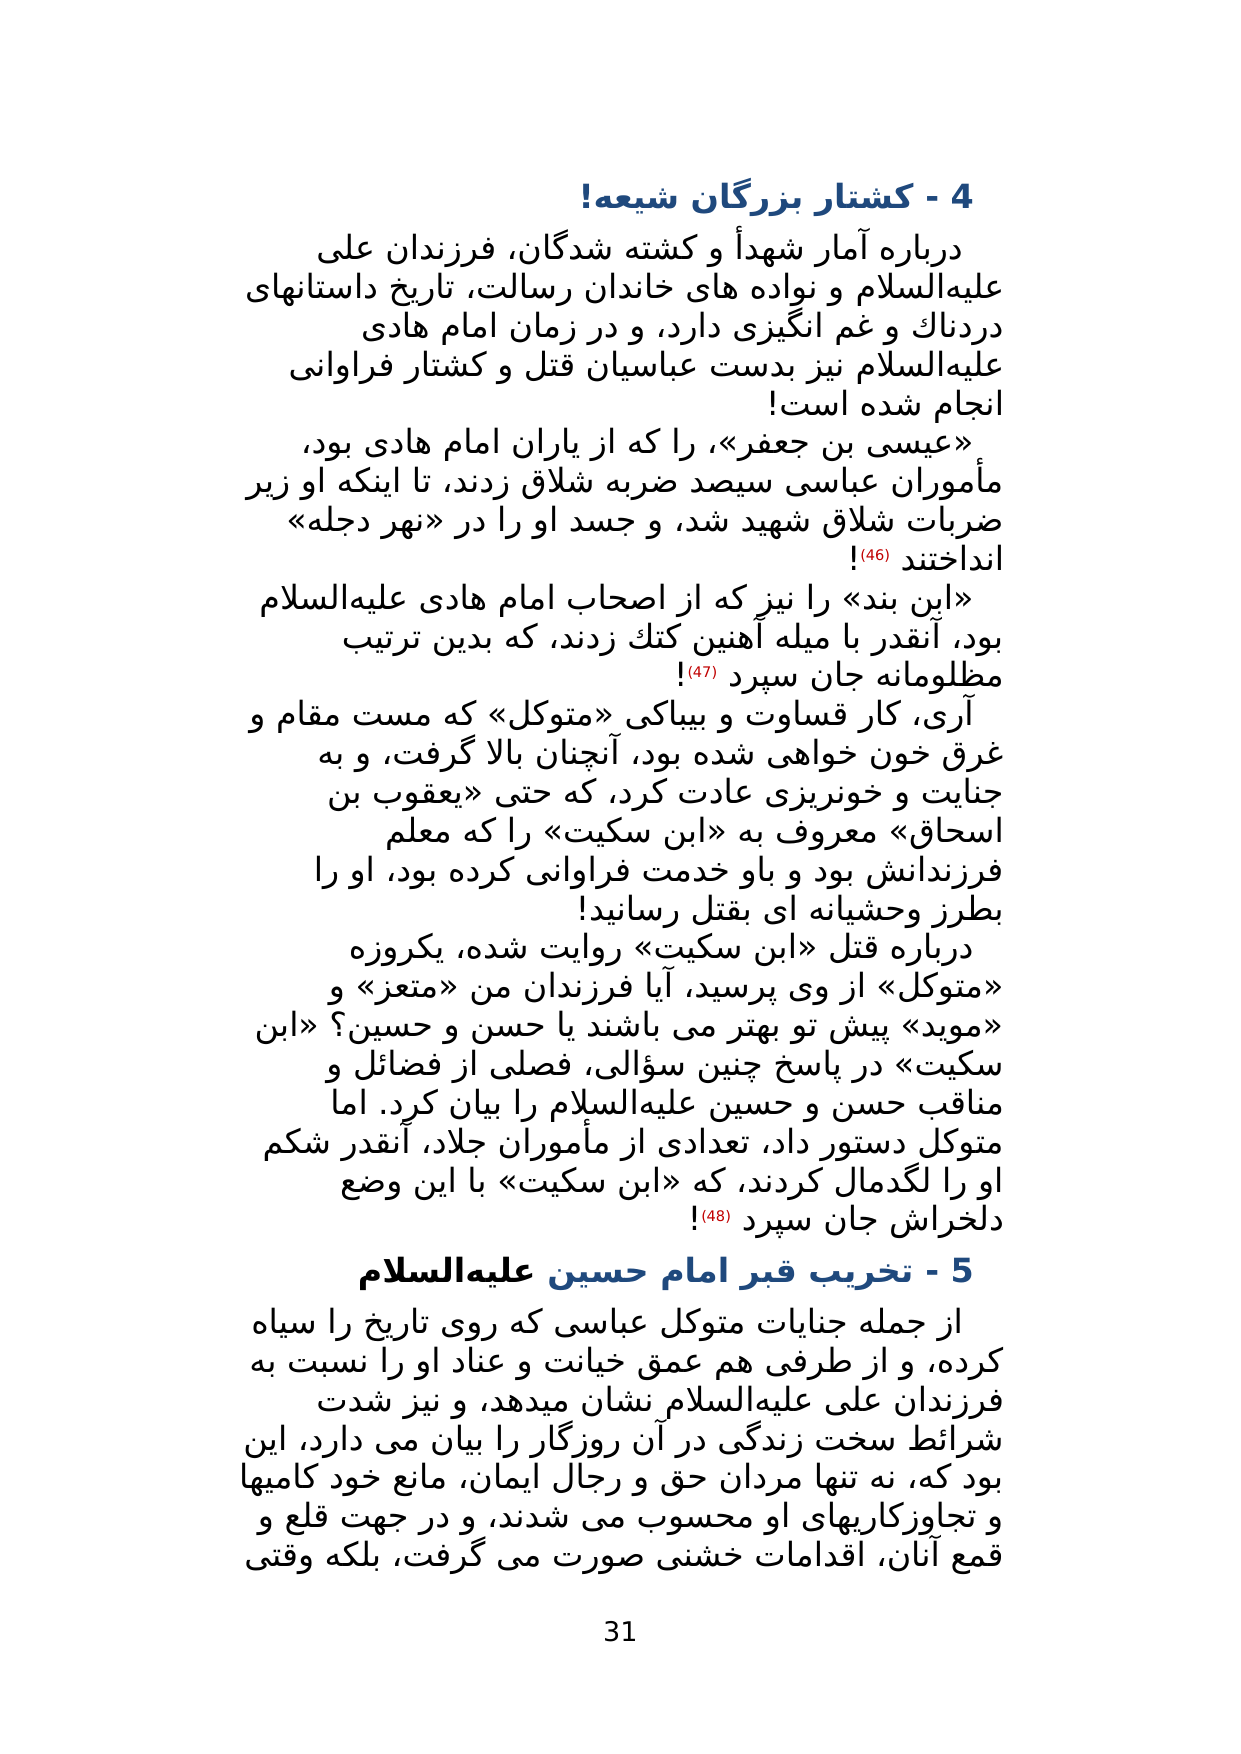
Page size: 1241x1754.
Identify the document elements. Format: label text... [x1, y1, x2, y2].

text آرى، كار قساوت و بيباكى «متوكل» كه مست مقام و غرق خون خواهى شده بود، آنچنان بالا گرفت، و به جنايت و خونريزى عادت كرد، كه حتى «يعقوب بن اسحاق» معروف به «ابن سكيت» را كه معلم فرزندانش بود و باو خدمت فراوانى كرده بود، او را بطرز وحشيانه اى بقتل رسانيد! [236, 695, 1004, 928]
text درباره آمار شهدأ و كشته شدگان، فرزندان على عليه‌السلام و نواده هاى خاندان رسالت، تاريخ داستانهاى دردناك و غم انگيزى دارد، و در زمان امام هادى عليه‌السلام نيز بدست عباسيان قتل و كشتار فراوانى انجام شده است! [236, 228, 1004, 423]
subtitle 4 - كشتار بزرگان شيعه! [236, 177, 1004, 216]
text درباره قتل «ابن سكيت» روايت شده، يكروزه «متوكل» از وى پرسيد، آيا فرزندان من «متعز» و «مويد» پيش تو بهتر مى باشند يا حسن و حسين؟ «ابن سكيت» در پاسخ چنين سؤالى، فصلى از فضائل و مناقب حسن و حسين عليه‌السلام را بيان كرد. اما متوكل دستور داد، تعدادى از مأموران جلاد، آنقدر شكم او را لگدمال كردند، كه «ابن سكيت» با اين وضع دلخراش جان سپرد (48)! [236, 928, 1004, 1239]
subtitle 5 - تخريب قبر امام حسين عليه‌السلام [236, 1251, 1004, 1290]
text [236, 1303, 1004, 1574]
text «ابن بند» را نيز كه از اصحاب امام هادى عليه‌السلام بود، آنقدر با ميله آهنين كتك زدند، كه بدين ترتيب مظلومانه جان سپرد (47)! [236, 578, 1004, 695]
text «عيسى بن جعفر»، را كه از ياران امام هادى بود، مأموران عباسى سيصد ضربه شلاق زدند، تا اينكه او زير ضربات شلاق شهيد شد، و جسد او را در «نهر دجله» انداختند (46)! [236, 423, 1004, 578]
